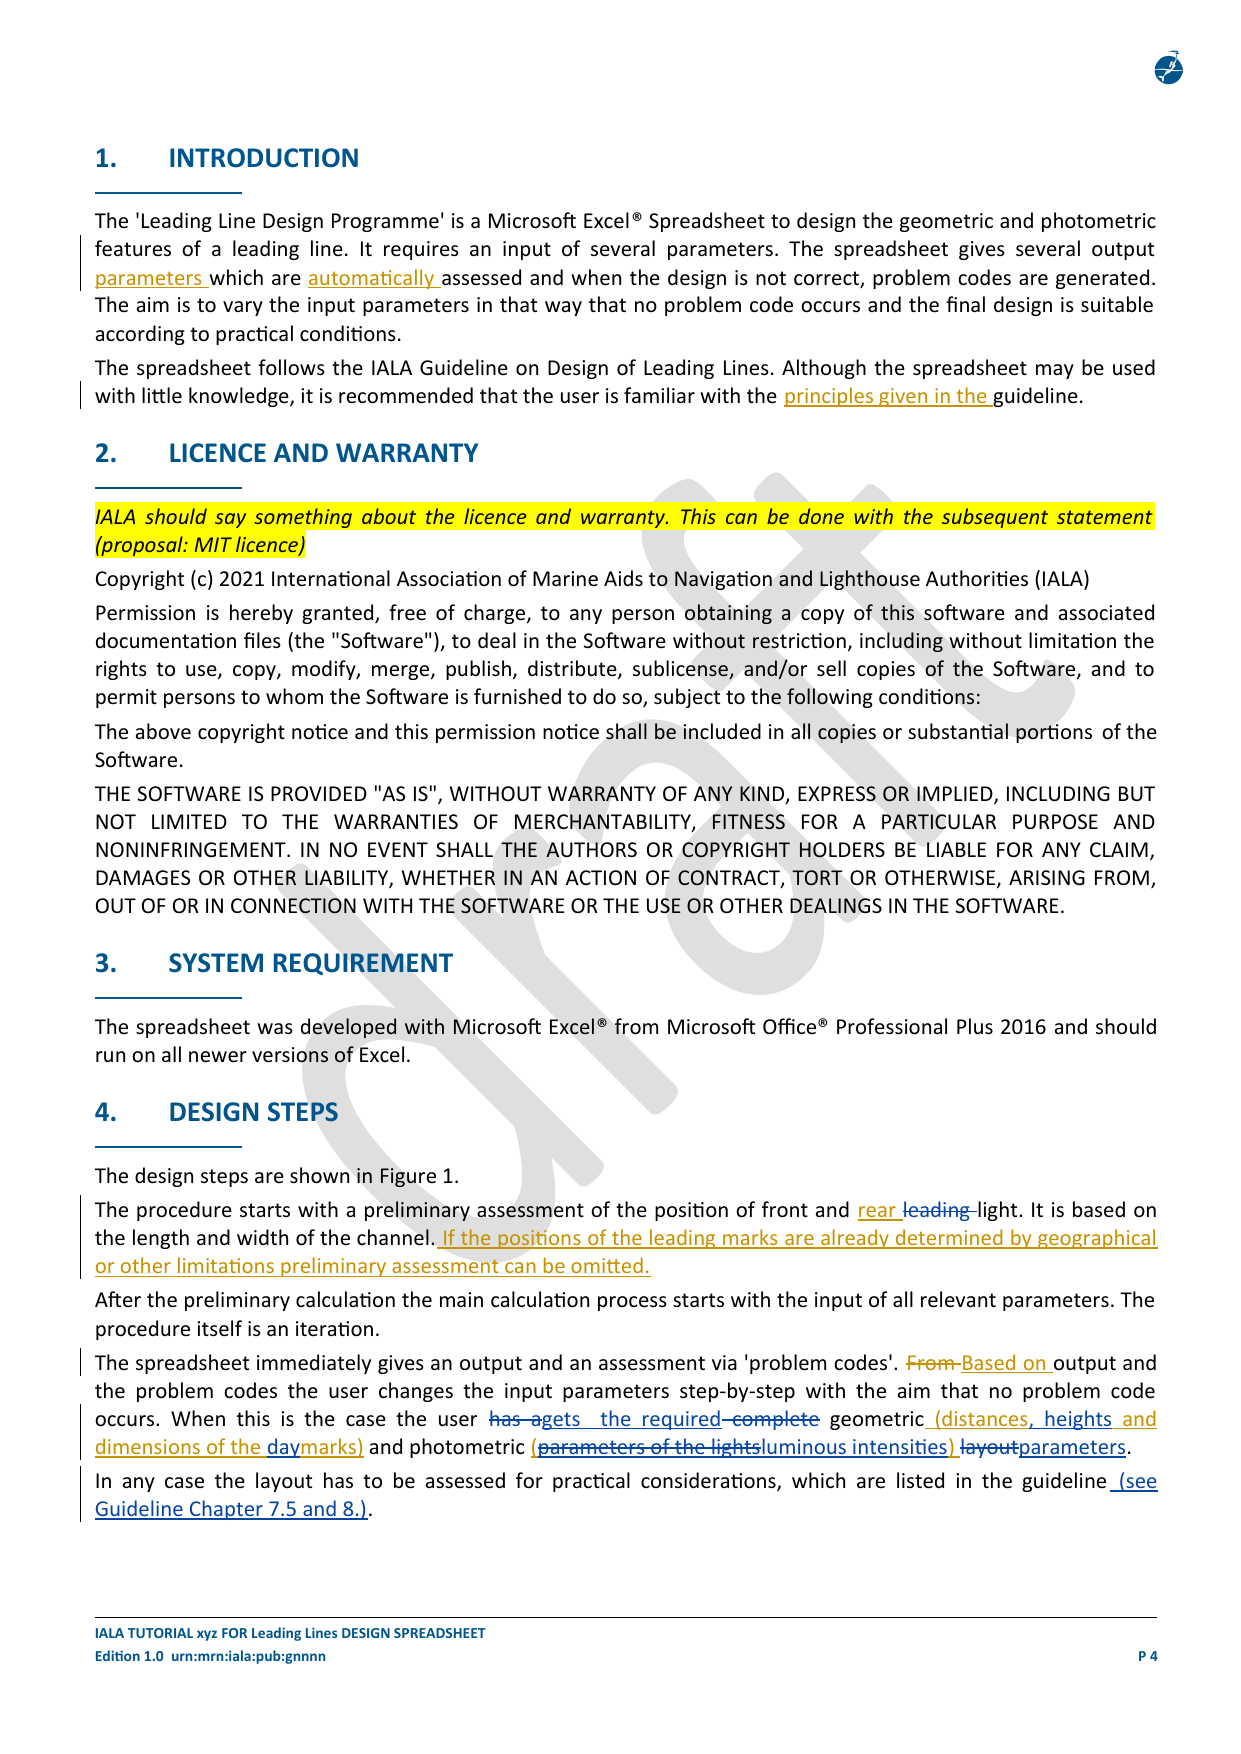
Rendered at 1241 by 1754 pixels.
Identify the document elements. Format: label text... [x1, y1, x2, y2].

text The spreadsheet immediately gives an output and an assessment via 'problem codes'. output and the problem codes the user changes the input parameters step-by-step with the aim that no problem code occurs. When this is the case the user geometric and photometric . [94, 1348, 1157, 1460]
picture [1123, 0, 1241, 119]
text In any case the layout has to be assessed for practical considerations, which are listed in the guideline. [94, 1466, 1157, 1522]
subtitle Design Steps [94, 1093, 1157, 1129]
text The design steps are shown in Figure 1. [94, 1161, 1157, 1189]
text The 'Leading Line Design Programme' is a Microsoft Excel® Spreadsheet to design the geometric and photometric features of a leading line. It requires an input of several parameters. The spreadsheet gives several output which are assessed and when the design is not correct, problem codes are generated. The aim is to vary the input parameters in that way that no problem code occurs and the final design is suitable according to practical conditions. [94, 207, 1157, 347]
text Permission is hereby granted, free of charge, to any person obtaining a copy of this software and associated documentation files (the "Software"), to deal in the Software without restriction, including without limitation the rights to use, copy, modify, merge, publish, distribute, sublicense, and/or sell copies of the Software, and to permit persons to whom the Software is furnished to do so, subject to the following conditions: [94, 598, 1157, 711]
text The spreadsheet follows the IALA Guideline on Design of Leading Lines. Although the spreadsheet may be used with little knowledge, it is recommended that the user is familiar with the guideline. [94, 353, 1157, 409]
subtitle Licence and Warranty [94, 434, 1157, 469]
text THE SOFTWARE IS PROVIDED "AS IS", WITHOUT WARRANTY OF ANY KIND, EXPRESS OR IMPLIED, INCLUDING BUT NOT LIMITED TO THE WARRANTIES OF MERCHANTABILITY, FITNESS FOR A PARTICULAR PURPOSE AND NONINFRINGEMENT. IN NO EVENT SHALL THE AUTHORS OR COPYRIGHT HOLDERS BE LIABLE FOR ANY CLAIM, DAMAGES OR OTHER LIABILITY, WHETHER IN AN ACTION OF CONTRACT, TORT OR OTHERWISE, ARISING FROM, OUT OF OR IN CONNECTION WITH THE SOFTWARE OR THE USE OR OTHER DEALINGS IN THE SOFTWARE. [94, 779, 1157, 919]
text The procedure starts with a preliminary assessment of the position of front and light. It is based on the length and width of the channel. [94, 1195, 1157, 1279]
subtitle System Requirement [94, 944, 1157, 980]
text The above copyright notice and this permission notice shall be included in all copies or substantial portions of the Software. [94, 717, 1157, 773]
text IALA should say something about the licence and warranty. This can be done with the subsequent statement (proposal: MIT licence) [306, 502, 1157, 558]
text The spreadsheet was developed with Microsoft Excel® from Microsoft Office® Professional Plus 2016 and should run on all newer versions of Excel. [94, 1012, 1157, 1068]
subtitle Introduction [94, 139, 1157, 174]
text After the preliminary calculation the main calculation process starts with the input of all relevant parameters. The procedure itself is an iteration. [94, 1286, 1157, 1342]
text Copyright (c) 2021 International Association of Marine Aids to Navigation and Lighthouse Authorities (IALA) [94, 564, 1157, 592]
